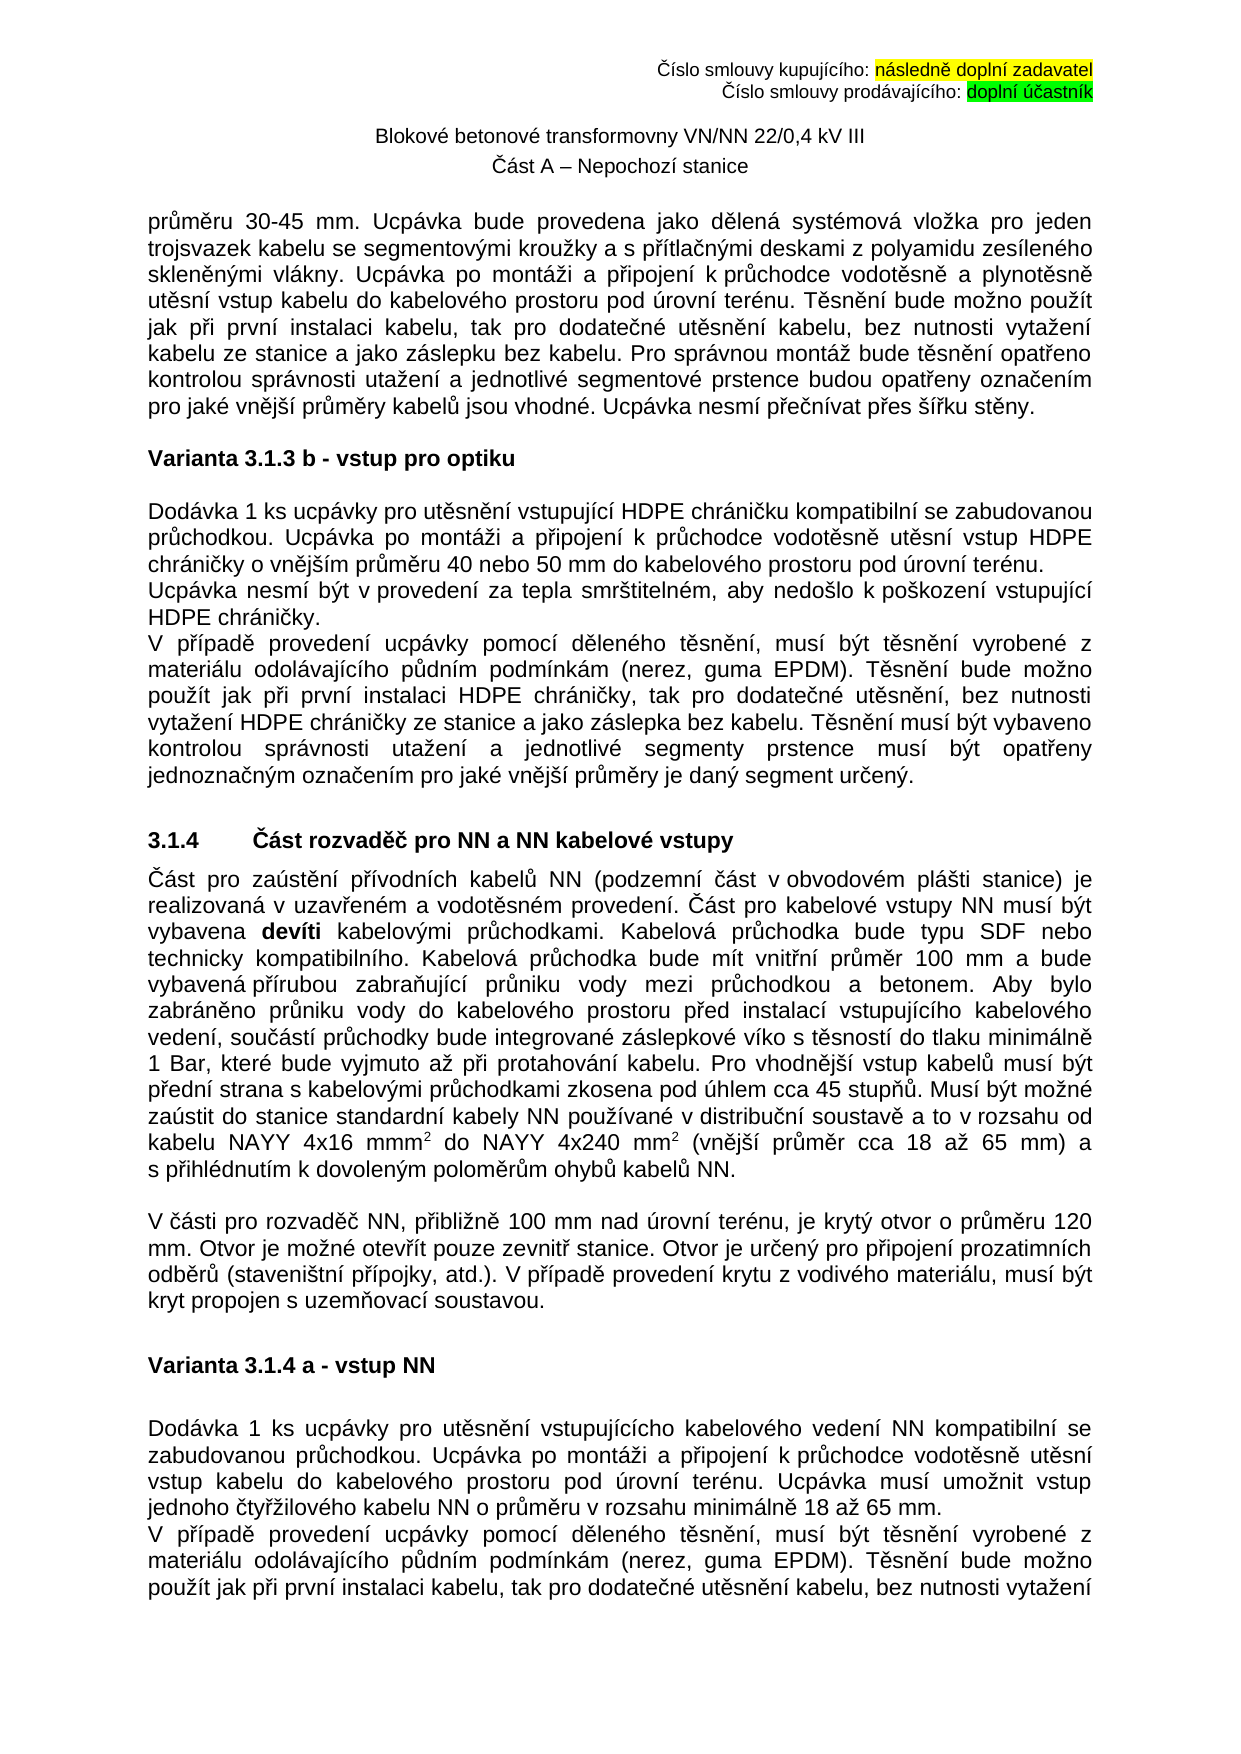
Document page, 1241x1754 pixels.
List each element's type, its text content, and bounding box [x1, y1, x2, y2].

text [148, 1521, 1093, 1600]
text V části pro rozvaděč NN, přibližně 100 mm nad úrovní terénu, je krytý otvor o průměru 120 mm. Otvor je možné otevřít pouze zevnitř stanice. Otvor je určený pro připojení prozatimních odběrů (staveništní přípojky, atd.). V případě provedení krytu z vodivého materiálu, musí být kryt propojen s uzemňovací soustavou. [148, 1208, 1093, 1314]
list Část rozvaděč pro NN a NN kabelové vstupy [148, 827, 1093, 853]
text Varianta 3.1.4 a - vstup NN [148, 1352, 1093, 1379]
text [148, 208, 1093, 419]
text Varianta 3.1.3 b - vstup pro optiku [148, 445, 1093, 472]
text Ucpávka nesmí být v provedení za tepla smrštitelném, aby nedošlo k poškození vstupující HDPE chráničky. [148, 577, 1093, 630]
text Část pro zaústění přívodních kabelů NN (podzemní část v obvodovém plášti stanice) je realizovaná v uzavřeném a vodotěsném provedení. Část pro kabelové vstupy NN musí být vybavena devíti kabelovými průchodkami. Kabelová průchodka bude typu SDF nebo technicky kompatibilního. Kabelová průchodka bude mít vnitřní průměr 100 mm a bude vybavená přírubou zabraňující průniku vody mezi průchodkou a betonem. Aby bylo zabráněno průniku vody do kabelového prostoru před instalací vstupujícího kabelového vedení, součástí průchodky bude integrované záslepkové víko s těsností do tlaku minimálně 1 Bar, které bude vyjmuto až při protahování kabelu. Pro vhodnější vstup kabelů musí být přední strana s kabelovými průchodkami zkosena pod úhlem cca 45 stupňů. Musí být možné zaústit do stanice standardní kabely NN používané v distribuční soustavě a to v rozsahu od kabelu NAYY 4x16 mmm2 do NAYY 4x240 mm2 (vnější průměr cca 18 až 65 mm) a s přihlédnutím k dovoleným poloměrům ohybů kabelů NN. [148, 866, 1093, 1182]
text V případě provedení ucpávky pomocí děleného těsnění, musí být těsnění vyrobené z materiálu odolávajícího půdním podmínkám (nerez, guma EPDM). Těsnění bude možno použít jak při první instalaci HDPE chráničky, tak pro dodatečné utěsnění, bez nutnosti vytažení HDPE chráničky ze stanice a jako záslepka bez kabelu. Těsnění musí být vybaveno kontrolou správnosti utažení a jednotlivé segmenty prstence musí být opatřeny jednoznačným označením pro jaké vnější průměry je daný segment určený. [148, 630, 1093, 788]
text Dodávka 1 ks ucpávky pro utěsnění vstupující HDPE chráničku kompatibilní se zabudovanou průchodkou. Ucpávka po montáži a připojení k průchodce vodotěsně utěsní vstup HDPE chráničky o vnějším průměru 40 nebo 50 mm do kabelového prostoru pod úrovní terénu. [148, 498, 1093, 577]
text Dodávka 1 ks ucpávky pro utěsnění vstupujícícho kabelového vedení NN kompatibilní se zabudovanou průchodkou. Ucpávka po montáži a připojení k průchodce vodotěsně utěsní vstup kabelu do kabelového prostoru pod úrovní terénu. Ucpávka musí umožnit vstup jednoho čtyřžilového kabelu NN o průměru v rozsahu minimálně 18 až 65 mm. [148, 1415, 1093, 1521]
